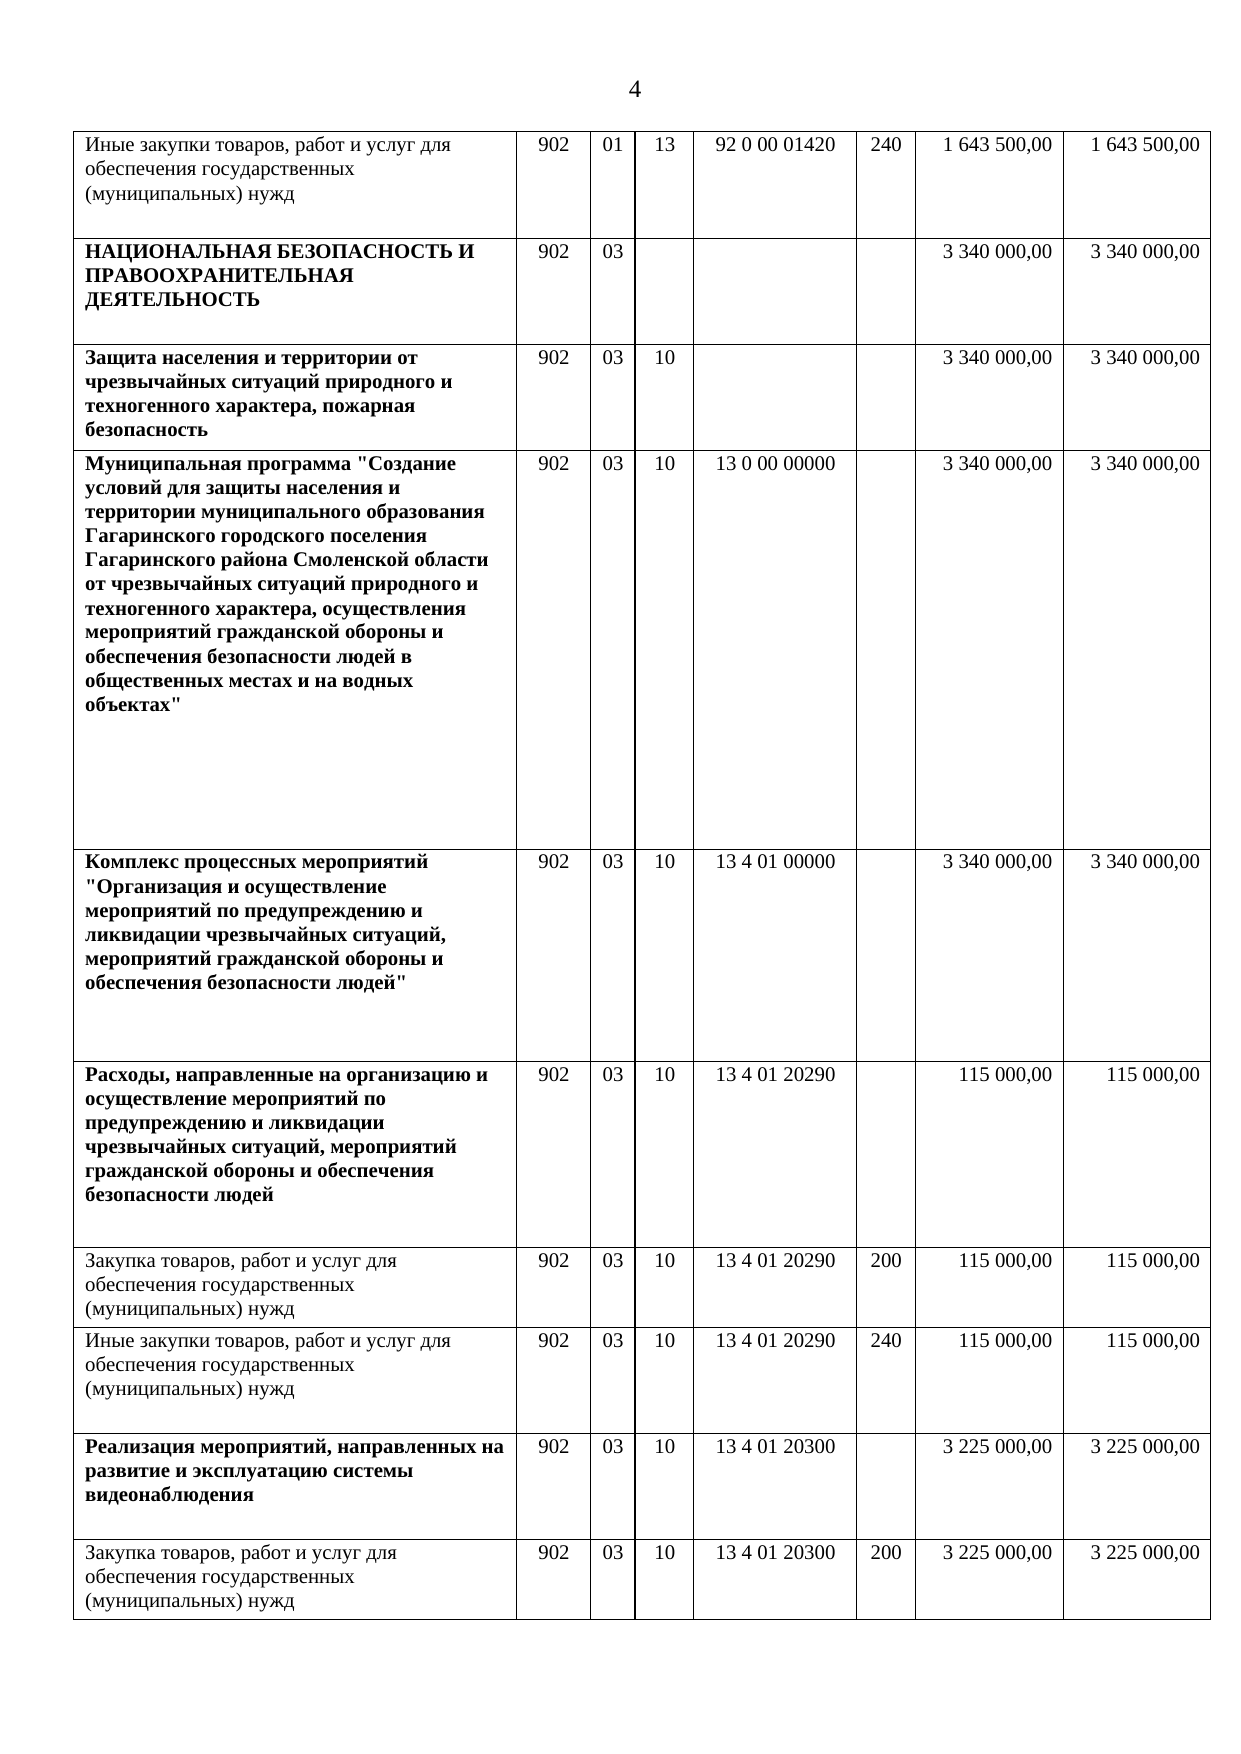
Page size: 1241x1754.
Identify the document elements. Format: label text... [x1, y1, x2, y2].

table_cell Муниципальная программа "Создание условий для защиты населения и территории муниципального образования Гагаринского городского поселения Гагаринского района Смоленской области от чрезвычайных ситуаций природного и техногенного характера, осуществления мероприятий гражданской обороны и обеспечения безопасности людей в общественных местах и на водных объектах" [74, 451, 516, 848]
table_cell [636, 239, 693, 344]
table_cell НАЦИОНАЛЬНАЯ БЕЗОПАСНОСТЬ И ПРАВООХРАНИТЕЛЬНАЯ ДЕЯТЕЛЬНОСТЬ [74, 239, 516, 344]
table_cell 3 225 000,00 [1064, 1434, 1210, 1539]
table_cell 10 [636, 850, 693, 1061]
table_cell 03 [591, 239, 634, 344]
table_cell 200 [857, 1248, 915, 1327]
table_cell 902 [517, 132, 590, 237]
table_cell 13 0 00 00000 [694, 451, 856, 848]
table_cell [694, 239, 856, 344]
table_cell 03 [591, 1540, 634, 1619]
table_cell 200 [857, 1540, 915, 1619]
table_cell 10 [636, 1062, 693, 1247]
table_cell 3 340 000,00 [916, 451, 1063, 848]
table_cell Реализация мероприятий, направленных на развитие и эксплуатацию системы видеонаблюдения [74, 1434, 516, 1539]
table_cell 03 [591, 1062, 634, 1247]
table_cell 3 340 000,00 [1064, 850, 1210, 1061]
table_cell Защита населения и территории от чрезвычайных ситуаций природного и техногенного характера, пожарная безопасность [74, 345, 516, 450]
table_cell 01 [591, 132, 634, 237]
table_cell Закупка товаров, работ и услуг для обеспечения государственных (муниципальных) нужд [74, 1540, 516, 1619]
table_cell 92 0 00 01420 [694, 132, 856, 237]
table_cell 03 [591, 345, 634, 450]
table_cell 3 340 000,00 [1064, 345, 1210, 450]
table_cell 13 4 01 20300 [694, 1434, 856, 1539]
table_cell 3 340 000,00 [1064, 239, 1210, 344]
table_cell 902 [517, 1248, 590, 1327]
table_cell 03 [591, 850, 634, 1061]
table_cell [857, 1434, 915, 1539]
table_cell [857, 345, 915, 450]
table_cell [857, 239, 915, 344]
table_cell 902 [517, 239, 590, 344]
table_cell 902 [517, 345, 590, 450]
table_cell 3 340 000,00 [916, 239, 1063, 344]
table_cell [857, 850, 915, 1061]
table_cell 115 000,00 [916, 1062, 1063, 1247]
table_cell 03 [591, 1434, 634, 1539]
table_cell 3 225 000,00 [1064, 1540, 1210, 1619]
table_cell 1 643 500,00 [1064, 132, 1210, 237]
table_cell 13 4 01 00000 [694, 850, 856, 1061]
table_cell [857, 451, 915, 848]
table_cell 03 [591, 451, 634, 848]
table_cell 3 340 000,00 [1064, 451, 1210, 848]
table_cell 10 [636, 451, 693, 848]
table_cell 902 [517, 451, 590, 848]
table_cell 13 4 01 20290 [694, 1248, 856, 1327]
table_cell 3 340 000,00 [916, 345, 1063, 450]
table_cell 10 [636, 345, 693, 450]
table_cell 902 [517, 1434, 590, 1539]
table_cell Комплекс процессных мероприятий "Организация и осуществление мероприятий по предупреждению и ликвидации чрезвычайных ситуаций, мероприятий гражданской обороны и обеспечения безопасности людей" [74, 850, 516, 1061]
table_cell [857, 1062, 915, 1247]
table_cell 240 [857, 132, 915, 237]
table_cell 902 [517, 1062, 590, 1247]
table_cell 902 [517, 850, 590, 1061]
table_cell 10 [636, 1540, 693, 1619]
table_cell 13 4 01 20290 [694, 1062, 856, 1247]
table_cell 10 [636, 1328, 693, 1433]
table_cell 902 [517, 1328, 590, 1433]
table_cell 3 225 000,00 [916, 1434, 1063, 1539]
table_cell 3 340 000,00 [916, 850, 1063, 1061]
table_cell 13 [636, 132, 693, 237]
table_cell Расходы, направленные на организацию и осуществление мероприятий по предупреждению и ликвидации чрезвычайных ситуаций, мероприятий гражданской обороны и обеспечения безопасности людей [74, 1062, 516, 1247]
table_cell 10 [636, 1434, 693, 1539]
table_cell 902 [517, 1540, 590, 1619]
table_cell 10 [636, 1248, 693, 1327]
table_cell 240 [857, 1328, 915, 1433]
table_cell 115 000,00 [916, 1248, 1063, 1327]
table_cell 115 000,00 [1064, 1062, 1210, 1247]
table_cell 03 [591, 1328, 634, 1433]
table_cell 115 000,00 [916, 1328, 1063, 1433]
table_cell Иные закупки товаров, работ и услуг для обеспечения государственных (муниципальных) нужд [74, 1328, 516, 1433]
table_cell 115 000,00 [1064, 1328, 1210, 1433]
table_cell Закупка товаров, работ и услуг для обеспечения государственных (муниципальных) нужд [74, 1248, 516, 1327]
table_cell Иные закупки товаров, работ и услуг для обеспечения государственных (муниципальных) нужд [74, 132, 516, 237]
table_cell 13 4 01 20300 [694, 1540, 856, 1619]
table_cell 13 4 01 20290 [694, 1328, 856, 1433]
table_cell 115 000,00 [1064, 1248, 1210, 1327]
table_cell [694, 345, 856, 450]
table_cell 03 [591, 1248, 634, 1327]
table_cell 1 643 500,00 [916, 132, 1063, 237]
table_cell 3 225 000,00 [916, 1540, 1063, 1619]
